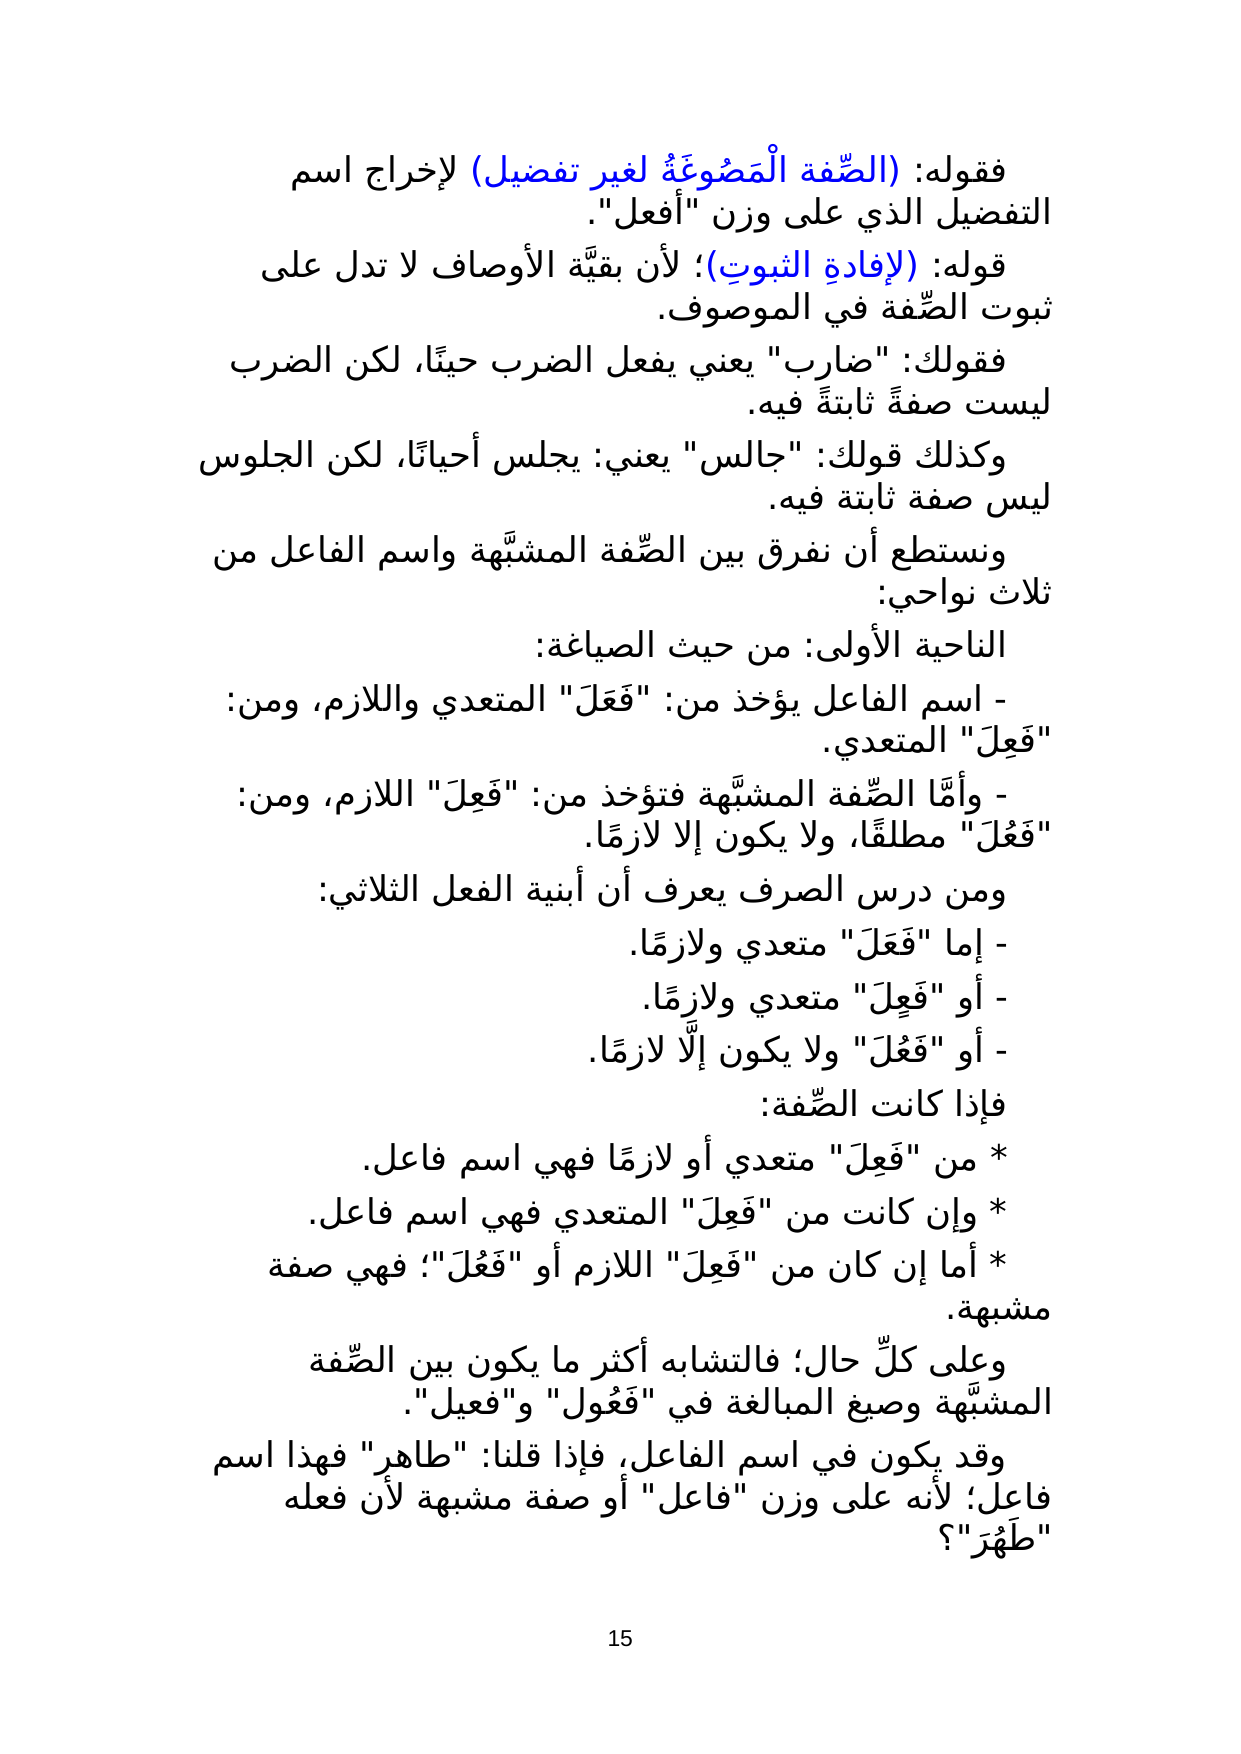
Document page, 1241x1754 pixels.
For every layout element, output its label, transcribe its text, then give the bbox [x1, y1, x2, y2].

text - إما "فَعَلَ" متعدي ولازمًا. [187, 922, 1053, 964]
text الناحية الأولى: من حيث الصياغة: [187, 625, 1053, 666]
text - وأمَّا الصِّفة المشبَّهة فتؤخذ من: "فَعِلَ" اللازم، ومن: "فَعُلَ" مطلقًا، ولا يكون إلا لازمًا. [187, 774, 1053, 856]
text * من "فَعِلَ" متعدي أو لازمًا فهي اسم فاعل. [187, 1137, 1053, 1179]
text - أو "فَعٍلَ" متعدي ولازمًا. [187, 976, 1053, 1017]
text وقد يكون في اسم الفاعل، فإذا قلنا: "طاهر" فهذا اسم فاعل؛ لأنه على وزن "فاعل" أو صفة مشبهة لأن فعله "طَهُرَ"؟ [187, 1435, 1053, 1559]
text فقولك: "ضارب" يعني يفعل الضرب حينًا، لكن الضرب ليست صفةً ثابتةً فيه. [187, 340, 1053, 422]
text فقوله: (الصِّفة الْمَصُوغَةُ لغير تفضيل) لإخراج اسم التفضيل الذي على وزن "أفعل". [187, 150, 1053, 232]
text ونستطع أن نفرق بين الصِّفة المشبَّهة واسم الفاعل من ثلاث نواحي: [187, 530, 1053, 612]
text - اسم الفاعل يؤخذ من: "فَعَلَ" المتعدي واللازم، ومن: "فَعِلَ" المتعدي. [187, 679, 1053, 761]
text ومن درس الصرف يعرف أن أبنية الفعل الثلاثي: [187, 869, 1053, 910]
text * أما إن كان من "فَعِلَ" اللازم أو "فَعُلَ"؛ فهي صفة مشبهة. [187, 1245, 1053, 1327]
text - أو "فَعُلَ" ولا يكون إلَّا لازمًا. [187, 1030, 1053, 1071]
text * وإن كانت من "فَعِلَ" المتعدي فهي اسم فاعل. [187, 1191, 1053, 1232]
text فإذا كانت الصِّفة: [187, 1084, 1053, 1125]
text وكذلك قولك: "جالس" يعني: يجلس أحيانًا، لكن الجلوس ليس صفة ثابتة فيه. [187, 435, 1053, 517]
text قوله: (لإفادةِ الثبوتِ)؛ لأن بقيَّة الأوصاف لا تدل على ثبوت الصِّفة في الموصوف. [187, 245, 1053, 327]
text وعلى كلِّ حال؛ فالتشابه أكثر ما يكون بين الصِّفة المشبَّهة وصيغ المبالغة في "فَعُول" و"فعيل". [187, 1340, 1053, 1422]
